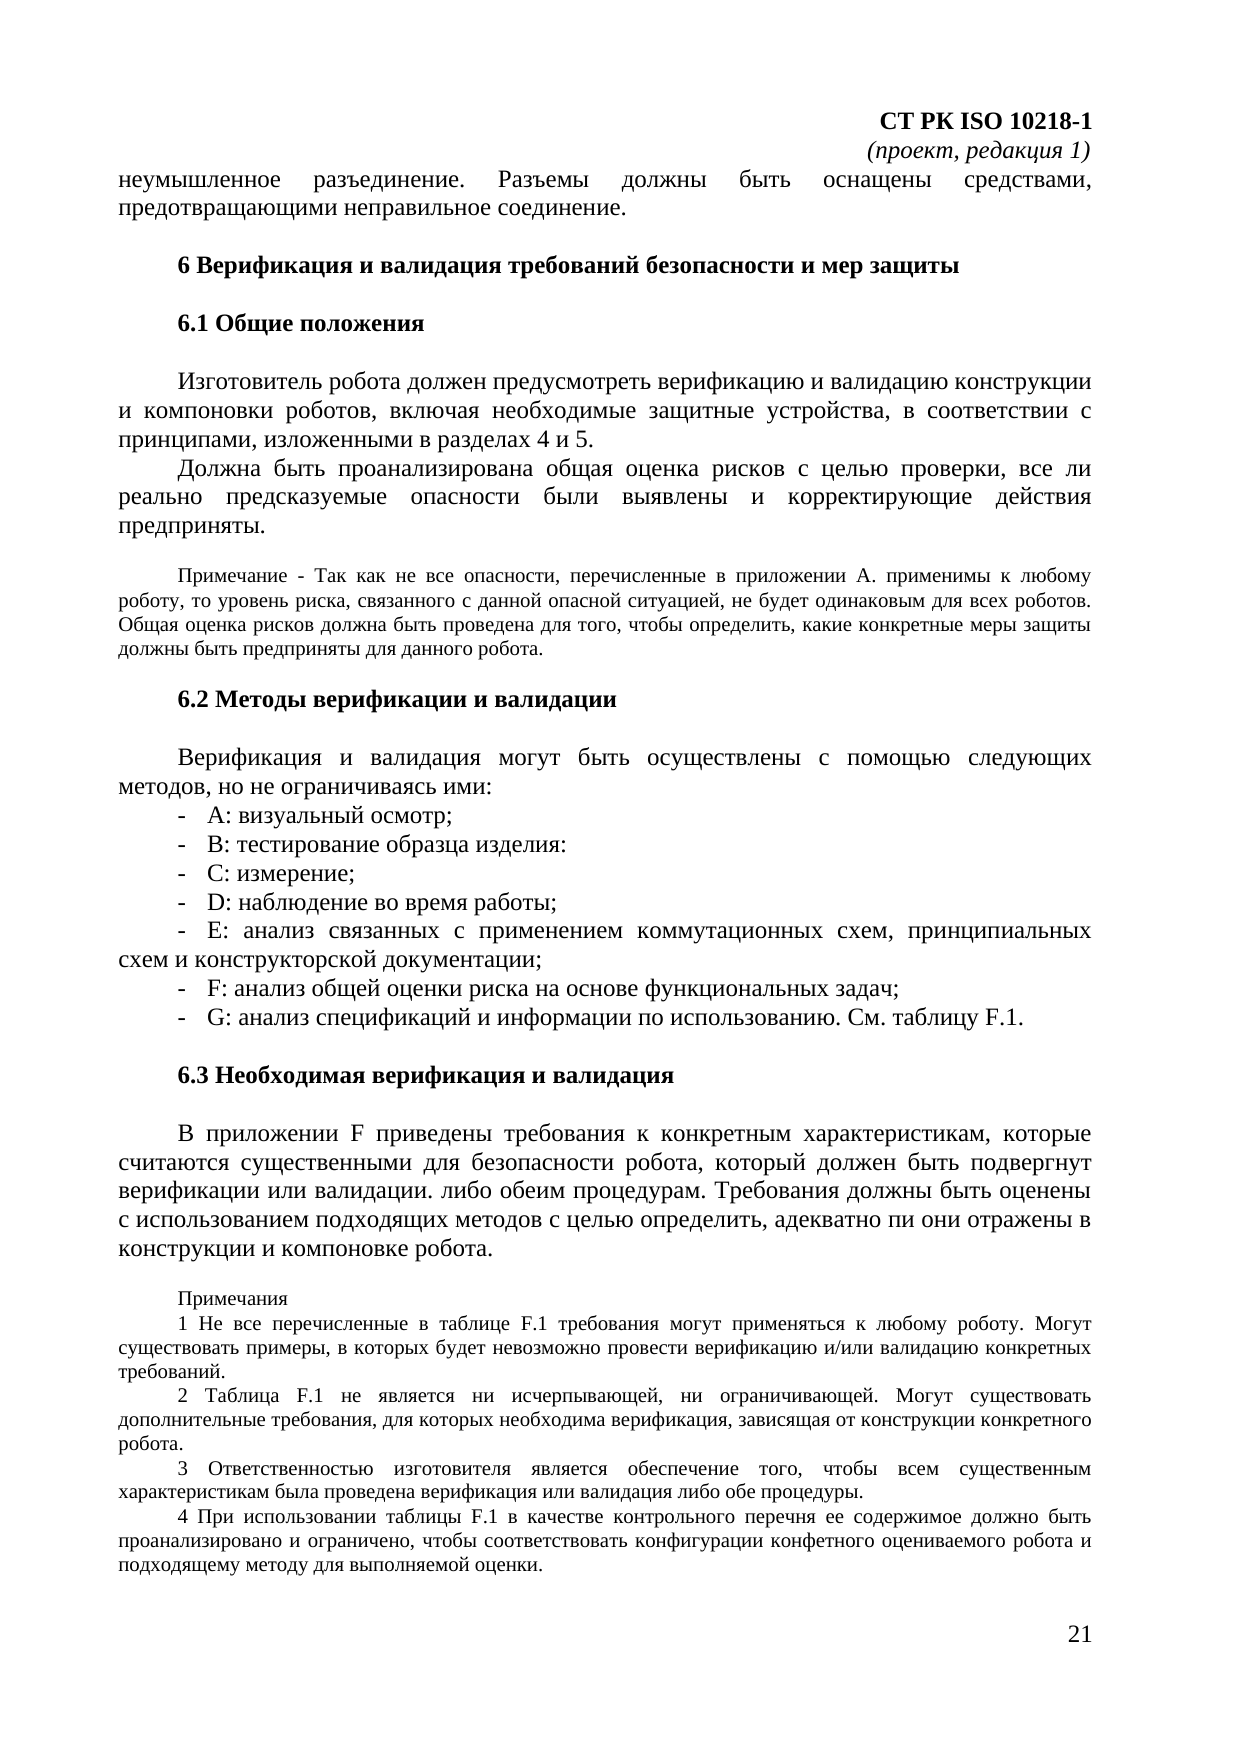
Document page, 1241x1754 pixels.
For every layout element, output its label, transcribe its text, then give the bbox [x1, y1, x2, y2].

text - В: тестирование образца изделия: [118, 829, 1092, 857]
text 3 Ответственностью изготовителя является обеспечение того, чтобы всем существенным характеристикам была проведена верификация или валидация либо обе процедуры. [118, 1455, 1092, 1503]
text - F: анализ общей оценки риска на основе функциональных задач; [118, 973, 1092, 1002]
text 6.3 Необходимая верификация и валидация [118, 1060, 1092, 1089]
text - G: анализ спецификаций и информации по использованию. См. таблицу F.1. [118, 1002, 1092, 1031]
text В приложении F приведены требования к конкретным характеристикам, которые считаются существенными для безопасности робота, который должен быть подвергнут верификации или валидации. либо обеим процедурам. Требования должны быть оценены с использованием подходящих методов с целью определить, адекватно пи они отражены в конструкции и компоновке робота. [118, 1118, 1092, 1262]
text Изготовитель робота должен предусмотреть верификацию и валидацию конструкции и компоновки роботов, включая необходимые защитные устройства, в соответствии с принципами, изложенными в разделах 4 и 5. [118, 366, 1092, 452]
text - А: визуальный осмотр; [118, 800, 1092, 828]
text - D: наблюдение во время работы; [118, 887, 1092, 915]
text Верификация и валидация могут быть осуществлены с помощью следующих методов, но не ограничиваясь ими: [118, 742, 1092, 799]
text 6 Верификация и валидация требований безопасности и мер защиты [118, 250, 1092, 279]
text 6.2 Методы верификации и валидации [118, 684, 1092, 713]
text Должна быть проанализирована общая оценка рисков с целью проверки, все ли реально предсказуемые опасности были выявлены и корректирующие действия предприняты. [118, 453, 1092, 539]
text 4 При использовании таблицы F.1 в качестве контрольного перечня ее содержимое должно быть проанализировано и ограничено, чтобы соответствовать конфигурации конфетного оцениваемого робота и подходящему методу для выполняемой оценки. [118, 1504, 1092, 1576]
text Примечание - Так как не все опасности, перечисленные в приложении А. применимы к любому роботу, то уровень риска, связанного с данной опасной ситуацией, не будет одинаковым для всех роботов. Общая оценка рисков должна быть проведена для того, чтобы определить, какие конкретные меры защиты должны быть предприняты для данного робота. [118, 563, 1092, 660]
text - Е: анализ связанных с применением коммутационных схем, принципиальных схем и конструкторской документации; [118, 916, 1092, 973]
text - С: измерение; [118, 858, 1092, 886]
text Примечания [118, 1286, 1092, 1310]
text 2 Таблица F.1 не является ни исчерпывающей, ни ограничивающей. Могут существовать дополнительные требования, для которых необходима верификация, зависящая от конструкции конкретного робота. [118, 1383, 1092, 1455]
text 6.1 Общие положения [118, 308, 1092, 337]
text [118, 164, 1092, 221]
text 1 Не все перечисленные в таблице F.1 требования могут применяться к любому роботу. Могут существовать примеры, в которых будет невозможно провести верификацию и/или валидацию конкретных требований. [118, 1311, 1092, 1383]
